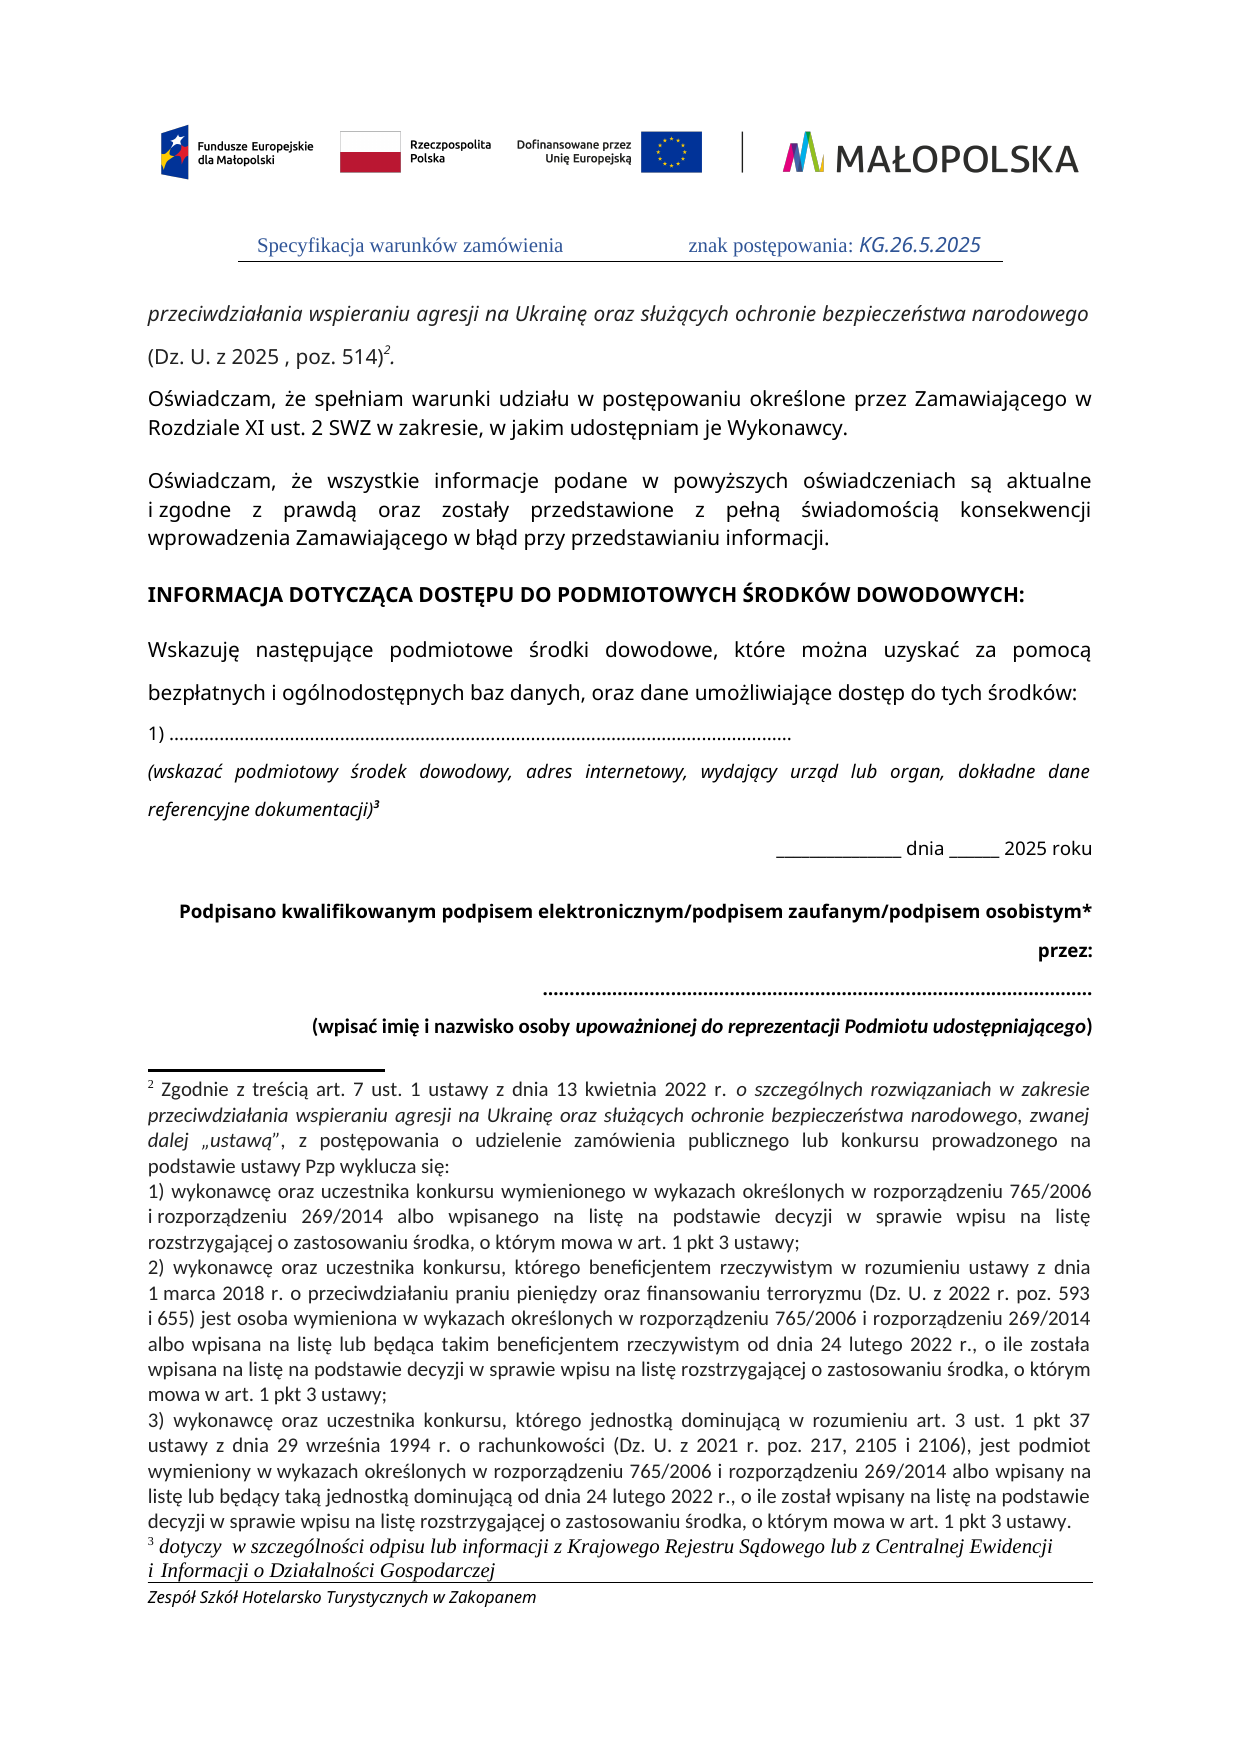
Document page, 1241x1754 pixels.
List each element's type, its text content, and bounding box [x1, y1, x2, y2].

text Oświadczam, że wszystkie informacje podane w powyższych oświadczeniach są aktualne i zgodne z prawdą oraz zostały przedstawione z pełną świadomością konsekwencji wprowadzenia Zamawiającego w błąd przy przedstawianiu informacji. [148, 466, 1093, 552]
picture [148, 111, 1093, 193]
text (wpisać imię i nazwisko osoby upoważnionej do reprezentacji Podmiotu udostępniającego) [148, 1013, 1093, 1039]
text Wskazuję następujące podmiotowe środki dowodowe, które można uzyskać za pomocą bezpłatnych i ogólnodostępnych baz danych, oraz dane umożliwiające dostęp do tych środków: [148, 635, 1093, 706]
text INFORMACJA DOTYCZĄCA DOSTĘPU DO PODMIOTOWYCH ŚRODKÓW DOWODOWYCH: [148, 580, 1093, 608]
text …………………………………………………………………………………………. [148, 975, 1093, 1001]
text 1) ............................................................................................................................ [148, 720, 1093, 746]
text Podpisano kwalifikowanym podpisem elektronicznym/podpisem zaufanym/podpisem osobistym* przez: [148, 899, 1093, 962]
text (wskazać podmiotowy środek dowodowy, adres internetowy, wydający urząd lub organ, dokładne dane referencyjne dokumentacji) [148, 758, 1093, 822]
text Oświadczam, że spełniam warunki udziału w postępowaniu określone przez Zamawiającego w Rozdziale XI ust. 2 SWZ w zakresie, w jakim udostępniam je Wykonawcy. [148, 384, 1093, 441]
list _______________ dnia ______ 2025 roku [177, 835, 1093, 861]
